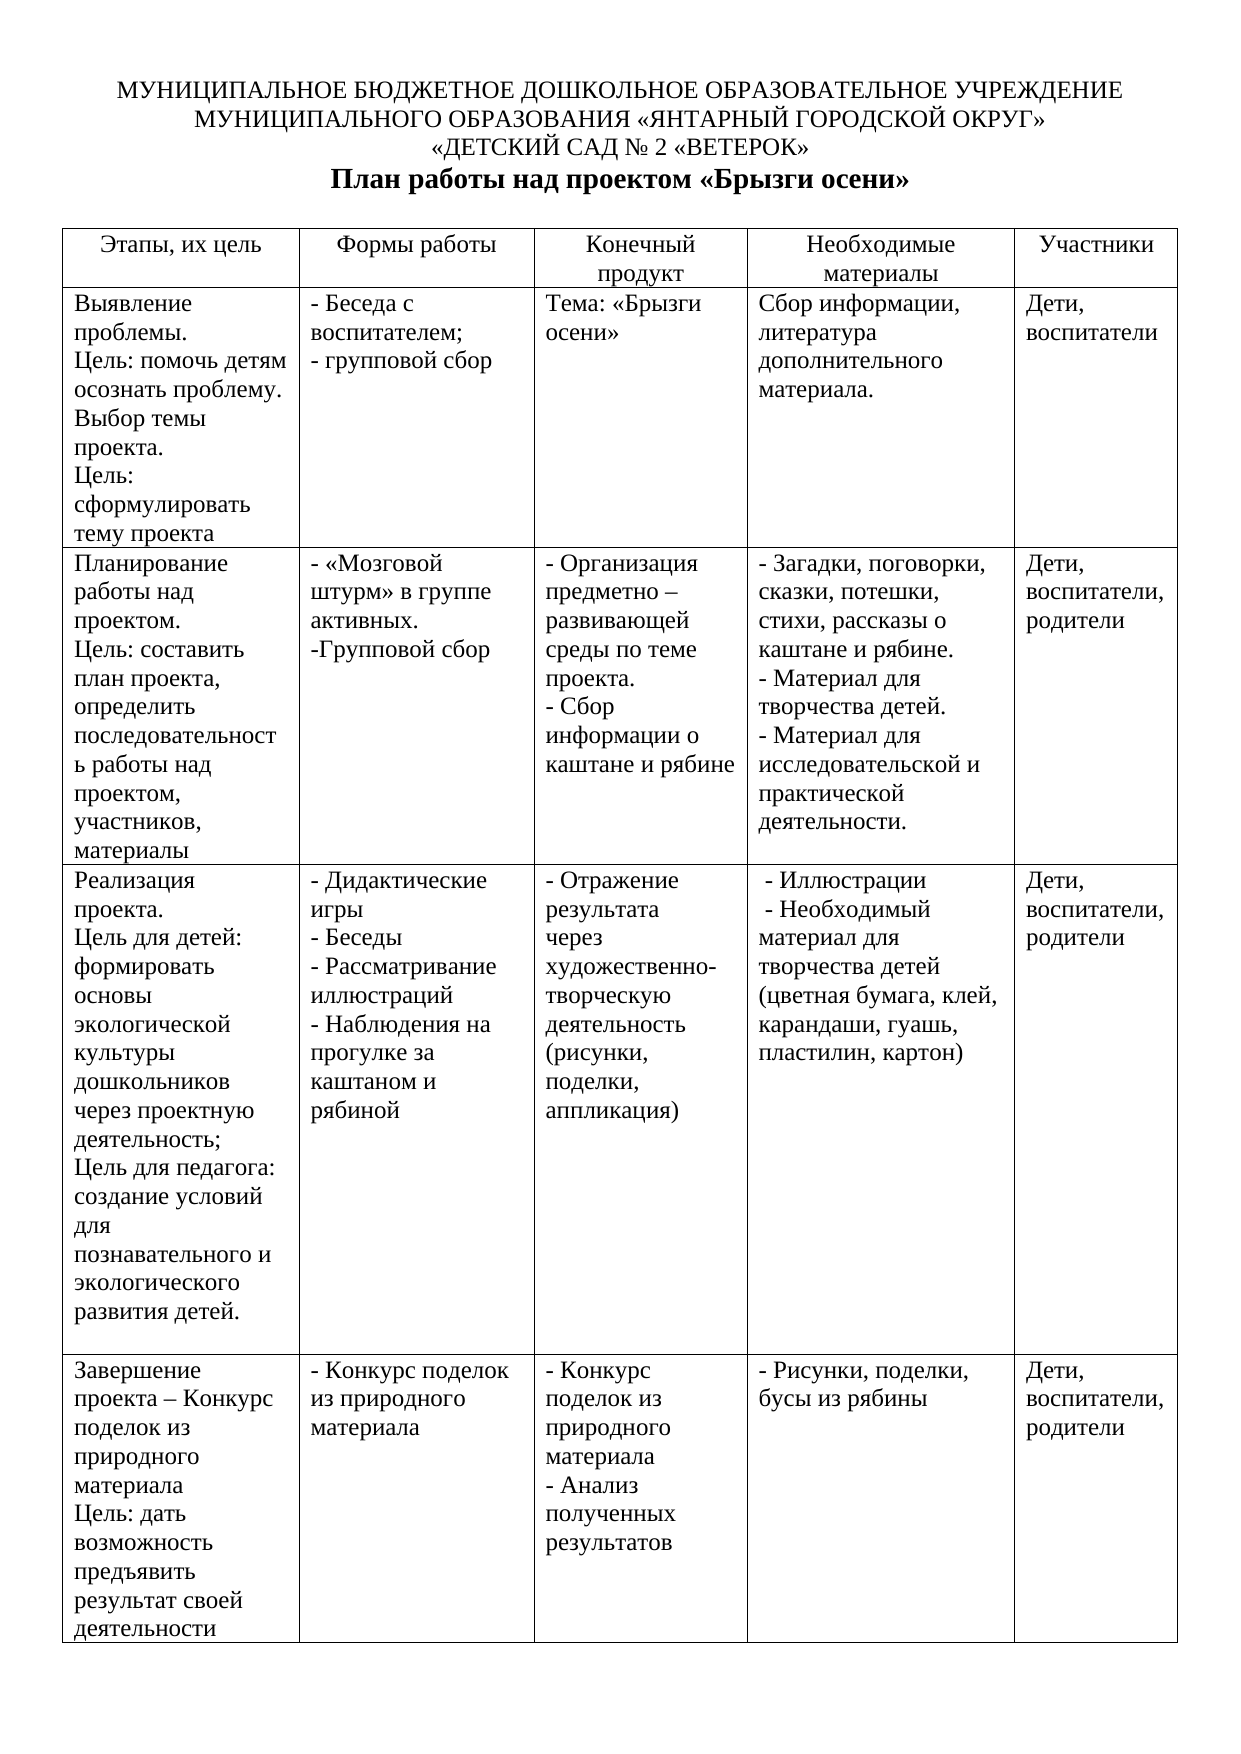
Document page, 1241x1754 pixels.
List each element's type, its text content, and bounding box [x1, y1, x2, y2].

table_cell - «Мозговой штурм» в группе активных. -Групповой сбор [300, 548, 534, 864]
table_cell Планирование работы над проектом. Цель: составить план проекта, определить последовательность работы над проектом, участников, материалы [63, 548, 299, 864]
table_cell - Беседа с воспитателем; - групповой сбор [300, 288, 534, 547]
table_cell - Загадки, поговорки, сказки, потешки, стихи, рассказы о каштане и рябине. - Материал для творчества детей. - Материал для исследовательской и практической деятельности. [748, 548, 1014, 864]
table_cell - Рисунки, поделки, бусы из рябины [748, 1355, 1014, 1642]
table_cell - Дидактические игры - Беседы - Рассматривание иллюстраций - Наблюдения на прогулке за каштаном и рябиной [300, 865, 534, 1354]
table_header Конечный продукт [535, 229, 747, 287]
table_cell - Организация предметно – развивающей среды по теме проекта. - Сбор информации о каштане и рябине [535, 548, 747, 864]
table_cell - Конкурс поделок из природного материала - Анализ полученных результатов [535, 1355, 747, 1642]
table_cell Дети, воспитатели, родители [1015, 548, 1177, 864]
text «ДЕТСКИЙ САД № 2 «ВЕТЕРОК» [75, 132, 1165, 161]
table_cell - Конкурс поделок из природного материала [300, 1355, 534, 1642]
table_cell Реализация проекта. Цель для детей: формировать основы экологической культуры дошкольников через проектную деятельность; Цель для педагога: создание условий для познавательного и экологического развития детей. [63, 865, 299, 1354]
table_cell Выявление проблемы. Цель: помочь детям осознать проблему. Выбор темы проекта. Цель: сформулировать тему проекта [63, 288, 299, 547]
table_cell - Отражение результата через художественно-творческую деятельность (рисунки, поделки, аппликация) [535, 865, 747, 1354]
table_cell Сбор информации, литература дополнительного материала. [748, 288, 1014, 547]
table_cell Дети, воспитатели, родители [1015, 1355, 1177, 1642]
table_cell Дети, воспитатели [1015, 288, 1177, 547]
table_cell Завершение проекта – Конкурс поделок из природного материала Цель: дать возможность предъявить результат своей деятельности [63, 1355, 299, 1642]
table_header Участники [1015, 229, 1177, 287]
table_cell Тема: «Брызги осени» [535, 288, 747, 547]
table_cell - Иллюстрации - Необходимый материал для творчества детей (цветная бумага, клей, карандаши, гуашь, пластилин, картон) [748, 865, 1014, 1354]
table_header Этапы, их цель [63, 229, 299, 287]
table_header Необходимые материалы [748, 229, 1014, 287]
table_header Формы работы [300, 229, 534, 287]
text План работы над проектом «Брызги осени» [75, 161, 1165, 195]
table_cell Дети, воспитатели, родители [1015, 865, 1177, 1354]
